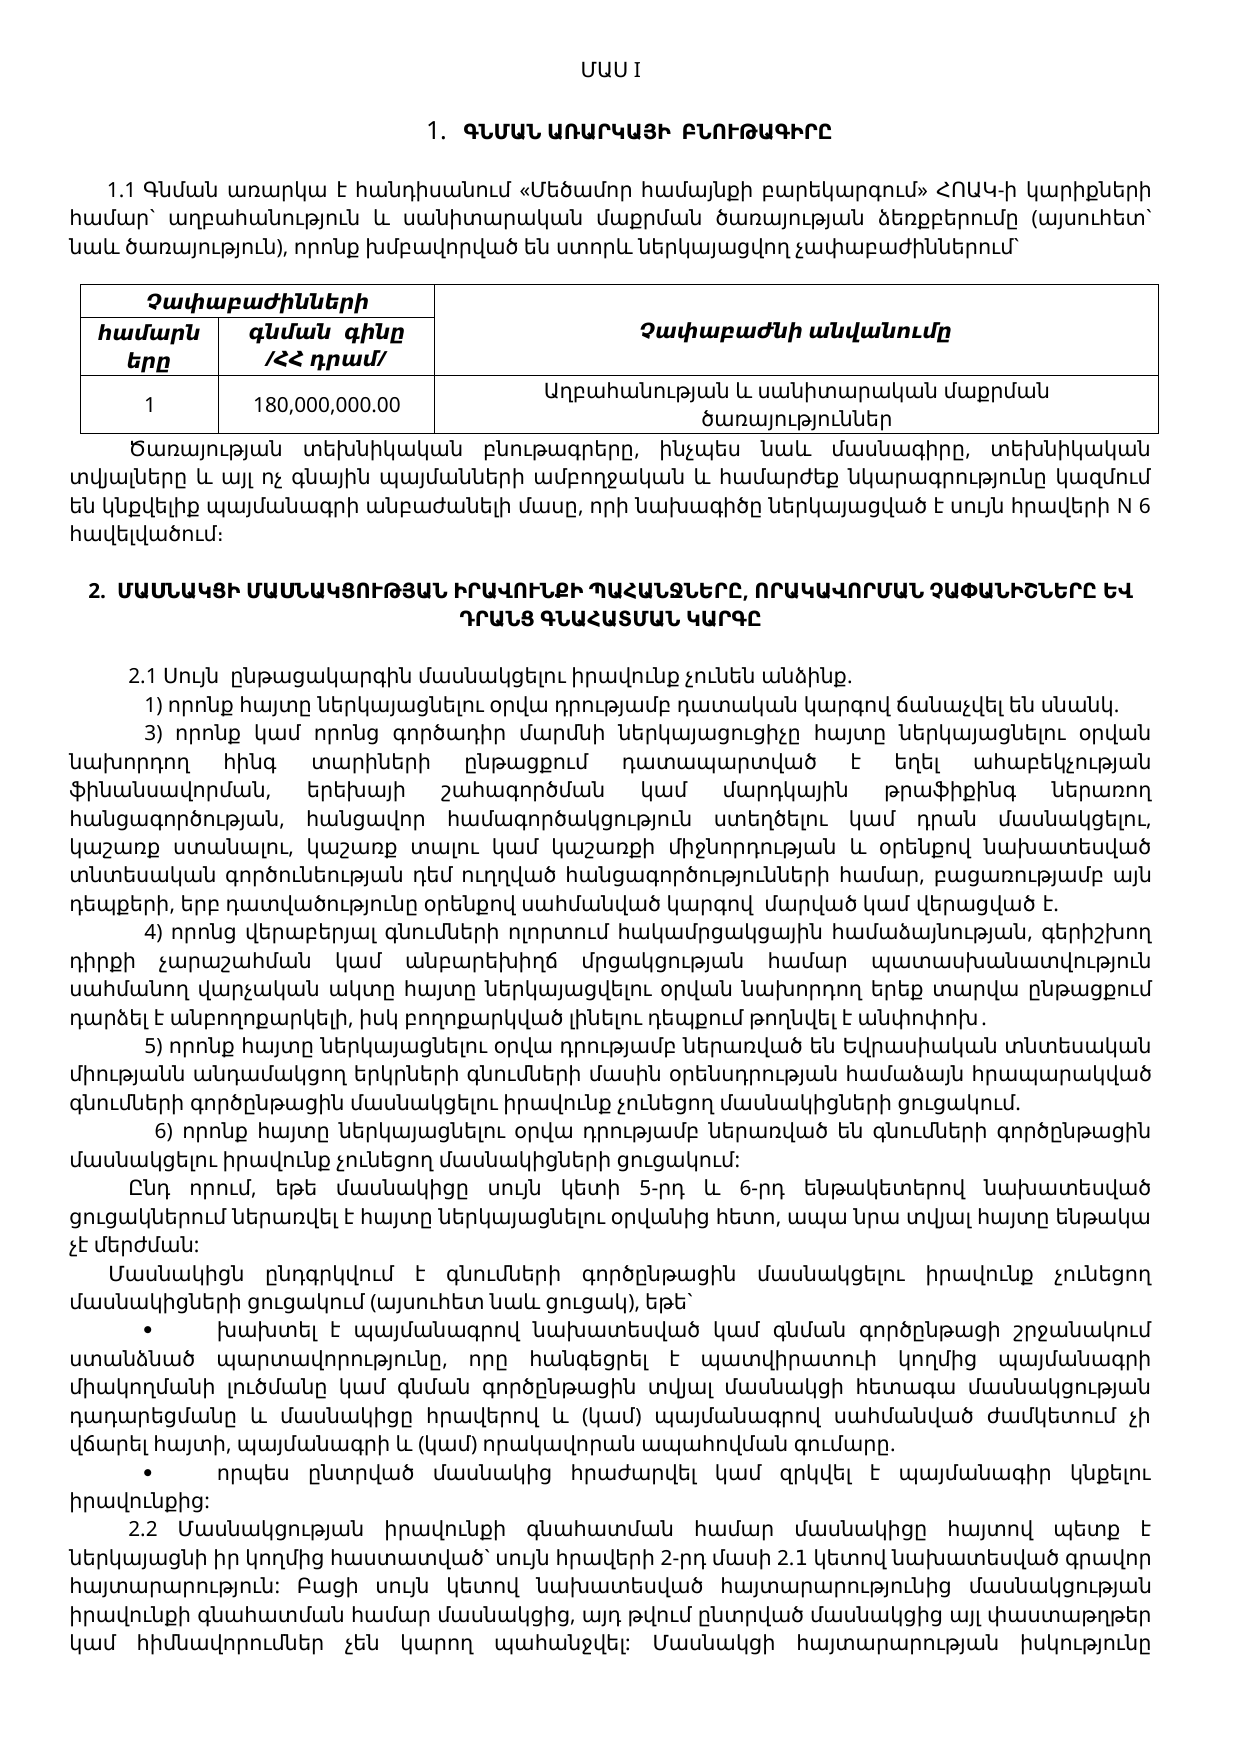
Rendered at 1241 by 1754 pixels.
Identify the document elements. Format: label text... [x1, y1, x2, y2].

subtitle Գնման առարկա է հանդիսանում «Մեծամոր համայնքի բարեկարգում» ՀՈԱԿ-ի կարիքների համար` աղբահանություն և սանիտարական մաքրման ծառայության ձեռքբերումը (այսուհետ` նաև ծառայություն), որոնք խմբավորված են ստորև ներկայացվող չափաբաժիններում` [69, 175, 1152, 260]
table_cell գնման գինը /ՀՀ դրամ/ [219, 318, 434, 375]
text Ծառայության տեխնիկական բնութագրերը, ինչպես նաև մասնագիրը, տեխնիկական տվյալները և այլ ոչ գնային պայմանների ամբողջական և համարժեք նկարագրությունը կազմում են կնքվելիք պայմանագրի անբաժանելի մասը, որի նախագիծը ներկայացված է սույն հրավերի N 6 հավելվածում։ [69, 434, 1152, 548]
table_cell Աղբահանության և սանիտարական մաքրման ծառայություններ [435, 376, 1158, 433]
table_cell համարները [81, 318, 218, 375]
text 4) որոնց վերաբերյալ գնումների ոլորտում հակամրցակցային համաձայնության, գերիշխող դիրքի չարաշահման կամ անբարեխիղճ մրցակցության համար պատասխանատվություն սահմանող վարչական ակտը հայտը ներկայացվելու օրվան նախորդող երեք տարվա ընթացքում դարձել է անբողոքարկելի, իսկ բողոքարկված լինելու դեպքում թողնվել է անփոփոխ․ [69, 917, 1152, 1031]
text 5) որոնք հայտը ներկայացնելու օրվա դրությամբ ներառված են Եվրասիական տնտեսական միությանն անդամակցող երկրների գնումների մասին օրենսդրության համաձայն հրապարակված գնումների գործընթացին մասնակցելու իրավունք չունեցող մասնակիցների ցուցակում. [69, 1031, 1152, 1116]
table_cell 180,000,000.00 [219, 376, 434, 433]
text 2. ՄԱՍՆԱԿՑԻ ՄԱՍՆԱԿՑՈՒԹՅԱՆ ԻՐԱՎՈՒՆՔԻ ՊԱՀԱՆՋՆԵՐԸ, ՈՐԱԿԱՎՈՐՄԱՆ ՉԱՓԱՆԻՇՆԵՐԸ ԵՎ ԴՐԱՆՑ ԳՆԱՀԱՏՄԱՆ ԿԱՐԳԸ [69, 576, 1152, 633]
text ՄԱՍ I [69, 56, 1152, 84]
table_cell 1 [81, 376, 218, 433]
list ԳՆՄԱՆ ԱՌԱՐԿԱՅԻ ԲՆՈՒԹԱԳԻՐԸ [107, 112, 1152, 146]
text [69, 1514, 1152, 1657]
list խախտել է պայմանագրով նախատեսված կամ գնման գործընթացի շրջանակում ստանձնած պարտավորությունը, որը հանգեցրել է պատվիրատուի կողմից պայմանագրի միակողմանի լուծմանը կամ գնման գործընթացին տվյալ մասնակցի հետագա մասնակցության դադարեցմանը և մասնակիցը հրավերով և (կամ) պայմանագրով սահմանված ժամկետում չի վճարել հայտի, պայմանագրի և (կամ) որակավորան ապահովման գումարը. [69, 1316, 1152, 1458]
text 1) որոնք հայտը ներկայացնելու օրվա դրությամբ դատական կարգով ճանաչվել են սնանկ. [69, 690, 1152, 718]
text 3) որոնք կամ որոնց գործադիր մարմնի ներկայացուցիչը հայտը ներկայացնելու օրվան նախորդող հինգ տարիների ընթացքում դատապարտված է եղել ահաբեկչության ֆինանսավորման, երեխայի շահագործման կամ մարդկային թրաֆիքինգ ներառող հանցագործության, հանցավոր համագործակցություն ստեղծելու կամ դրան մասնակցելու, կաշառք ստանալու, կաշառք տալու կամ կաշառքի միջնորդության և օրենքով նախատեսված տնտեսական գործունեության դեմ ուղղված հանցագործությունների համար, բացառությամբ այն դեպքերի, երբ դատվածությունը օրենքով սահմանված կարգով մարված կամ վերացված է. [69, 718, 1152, 917]
text 2.1 Սույն ընթացակարգին մասնակցելու իրավունք չունեն անձինք. [69, 661, 1152, 690]
text Ընդ որում, եթե մասնակիցը սույն կետի 5-րդ և 6-րդ ենթակետերով նախատեսված ցուցակներում ներառվել է հայտը ներկայացնելու օրվանից հետո, ապա նրա տվյալ հայտը ենթակա չէ մերժման: [69, 1173, 1152, 1259]
table_header Չափաբաժինների [81, 285, 434, 317]
list որպես ընտրված մասնակից հրաժարվել կամ զրկվել է պայմանագիր կնքելու իրավունքից: [69, 1458, 1152, 1514]
table_header Չափաբաժնի անվանումը [435, 285, 1158, 375]
text Մասնակիցն ընդգրկվում է գնումների գործընթացին մասնակցելու իրավունք չունեցող մասնակիցների ցուցակում (այսուհետ նաև ցուցակ), եթե` [69, 1259, 1152, 1316]
text 6) որոնք հայտը ներկայացնելու օրվա դրությամբ ներառված են գնումների գործընթացին մասնակցելու իրավունք չունեցող մասնակիցների ցուցակում: [69, 1116, 1152, 1173]
